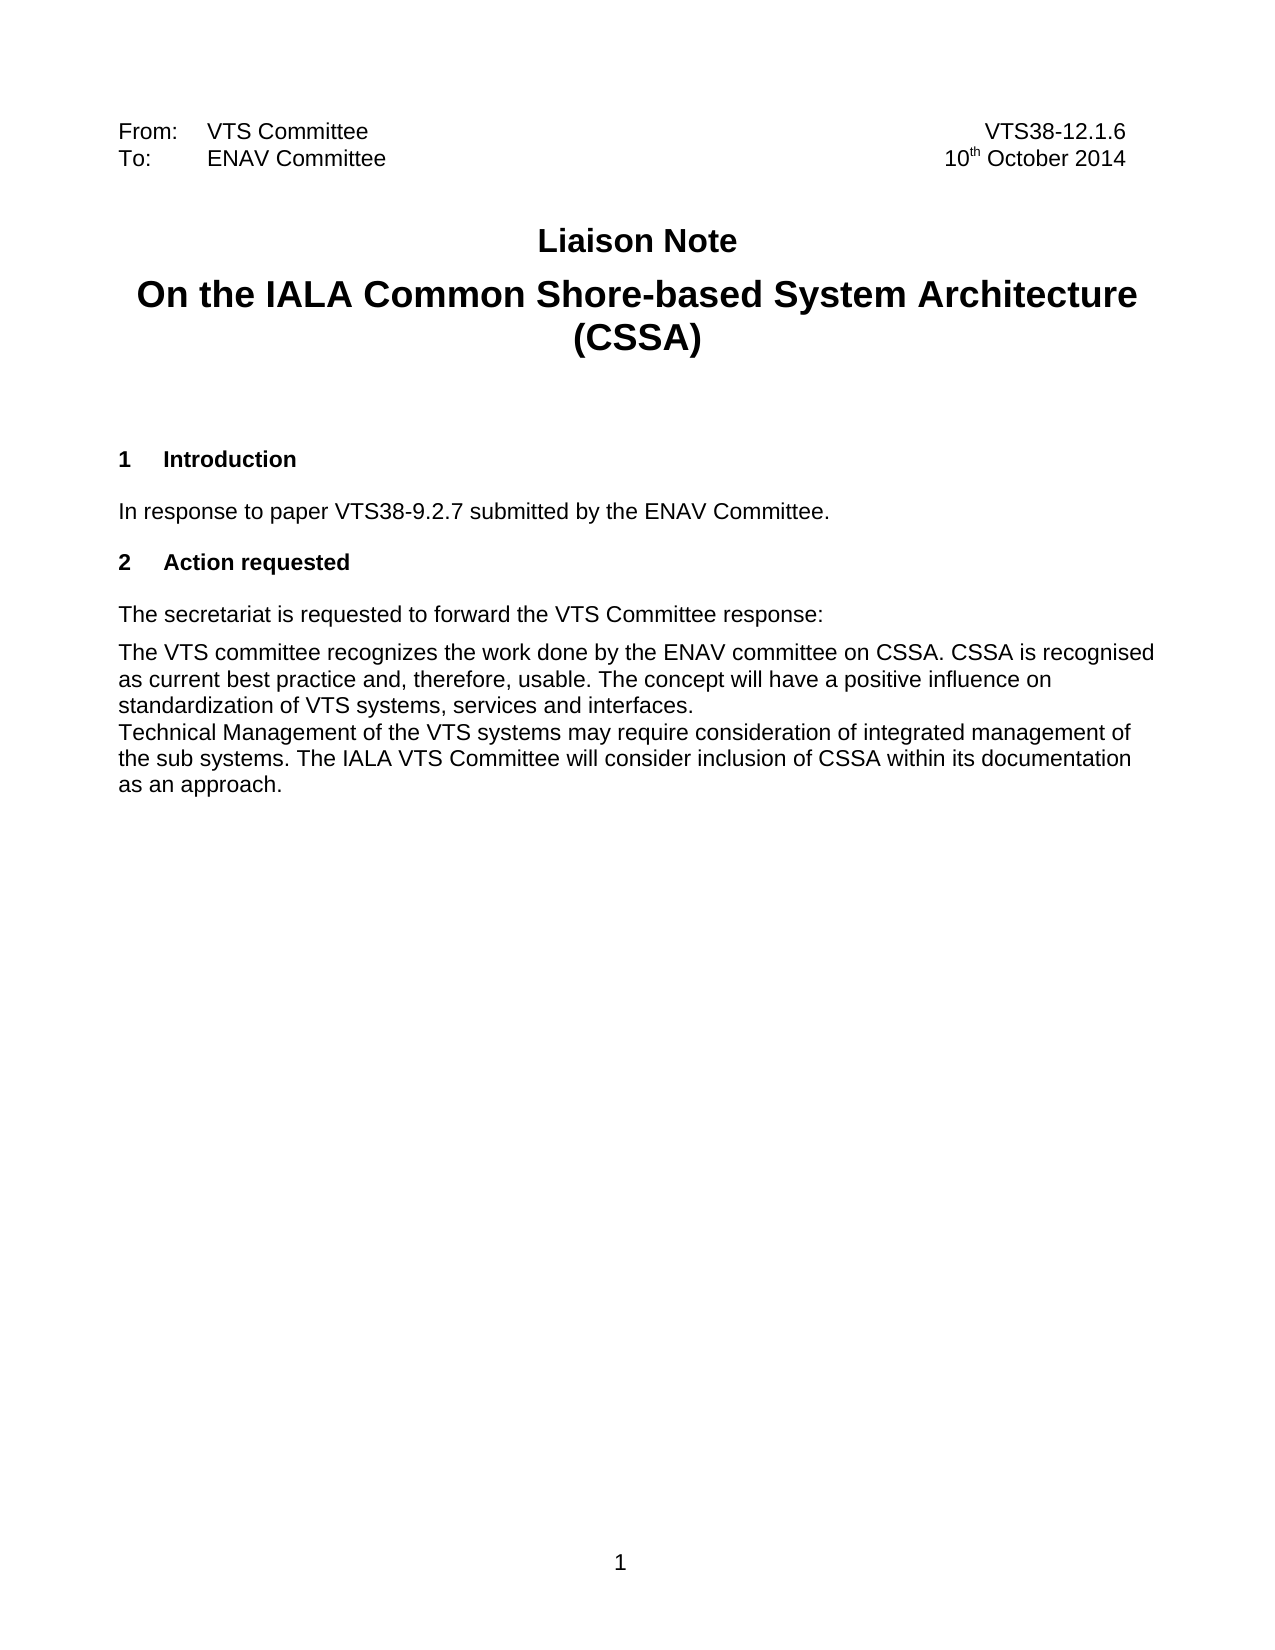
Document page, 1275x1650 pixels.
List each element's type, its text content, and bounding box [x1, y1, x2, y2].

text The secretariat is requested to forward the VTS Committee response: [118, 601, 1157, 627]
table_header From: VTS Committee [107, 118, 568, 144]
text The VTS committee recognizes the work done by the ENAV committee on CSSA. CSSA is recognised as current best practice and, therefore, usable. The concept will have a positive influence on standardization of VTS systems, services and interfaces. [118, 639, 1157, 718]
table_header VTS38-12.1.6 [568, 118, 1137, 144]
table_cell 10th October 2014 [568, 145, 1137, 171]
subtitle Introduction [118, 446, 1157, 473]
text On the IALA Common Shore-based System Architecture (CSSA) [118, 272, 1157, 358]
subtitle Action requested [118, 549, 1157, 576]
text In response to paper VTS38-9.2.7 submitted by the ENAV Committee. [118, 498, 1157, 524]
title Liaison Note [118, 221, 1157, 259]
text Technical Management of the VTS systems may require consideration of integrated management of the sub systems. The IALA VTS Committee will consider inclusion of CSSA within its documentation as an approach. [118, 718, 1157, 797]
table_cell To: ENAV Committee [107, 145, 568, 171]
